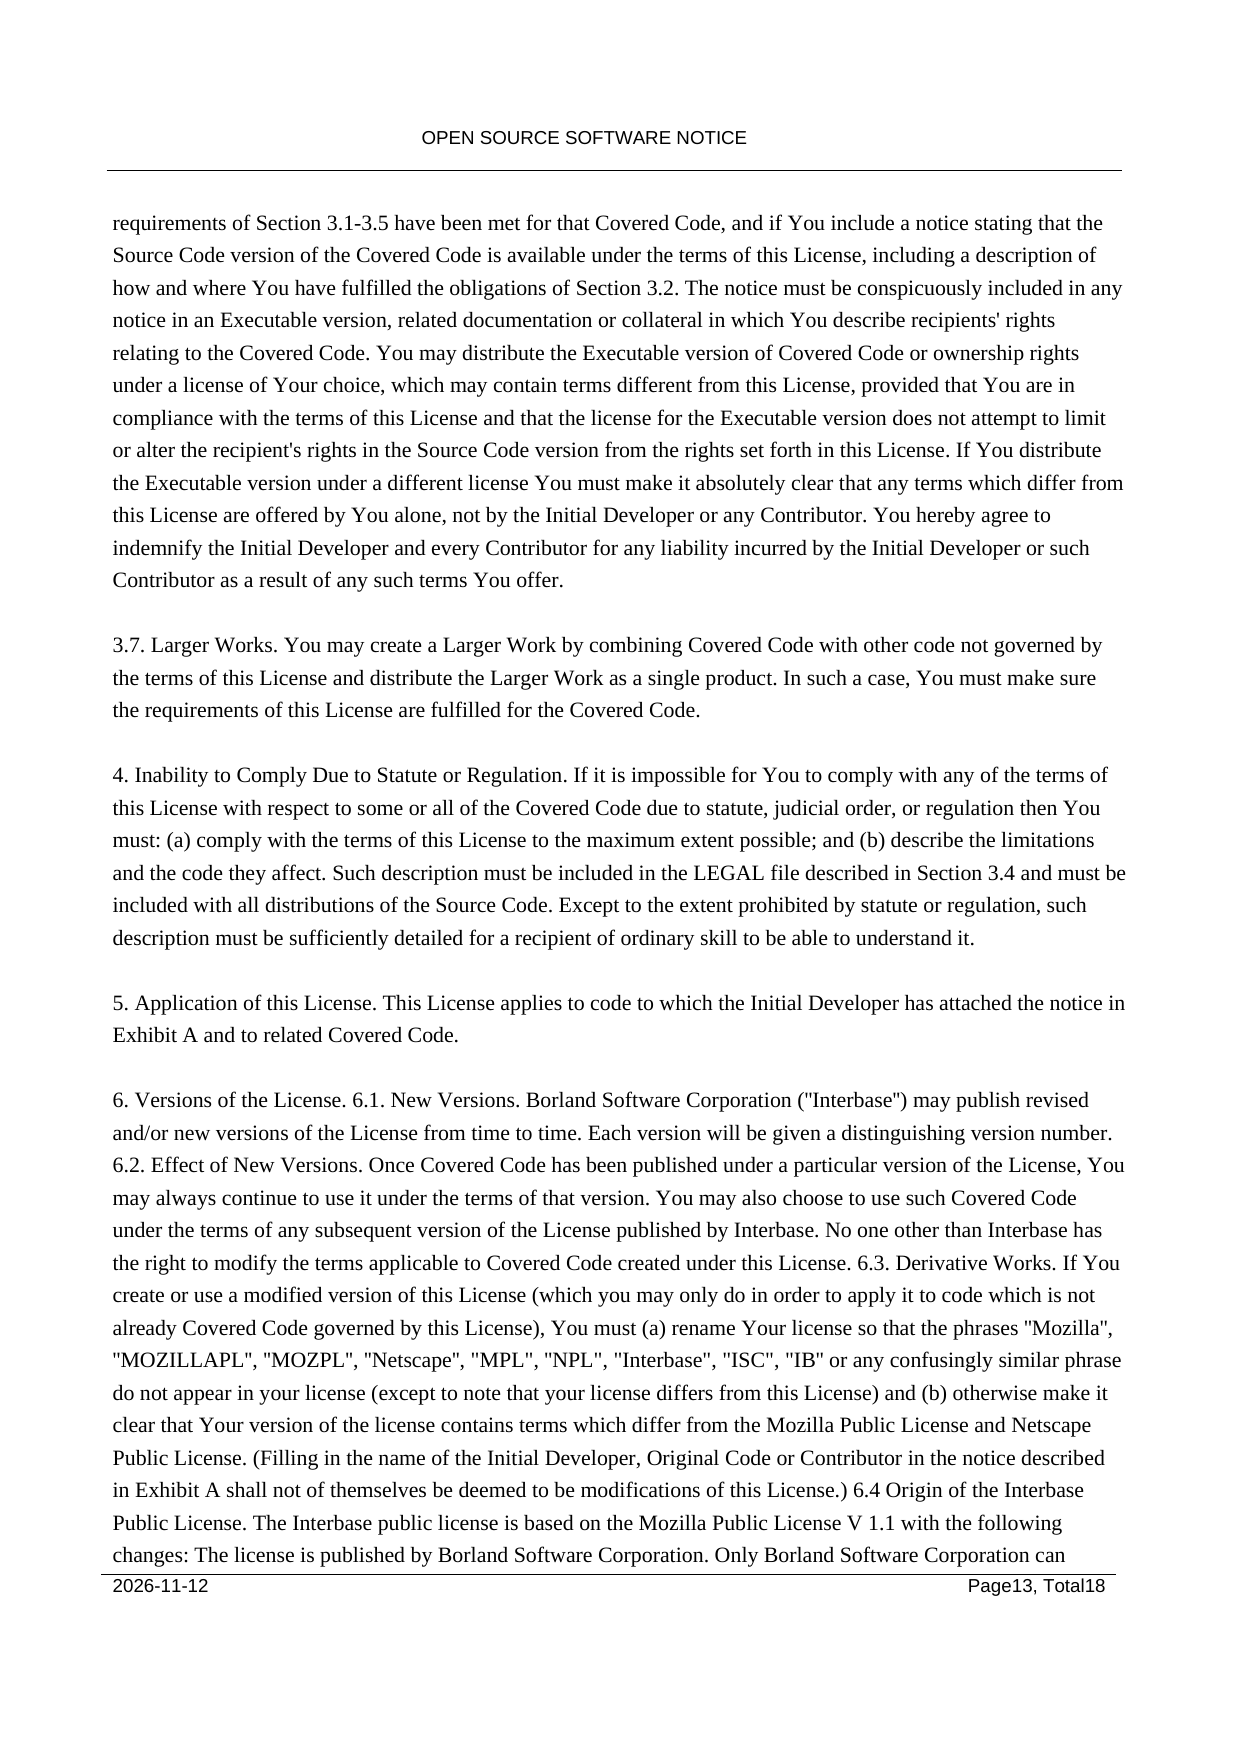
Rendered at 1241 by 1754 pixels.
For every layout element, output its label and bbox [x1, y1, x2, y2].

text [112, 206, 1128, 1571]
